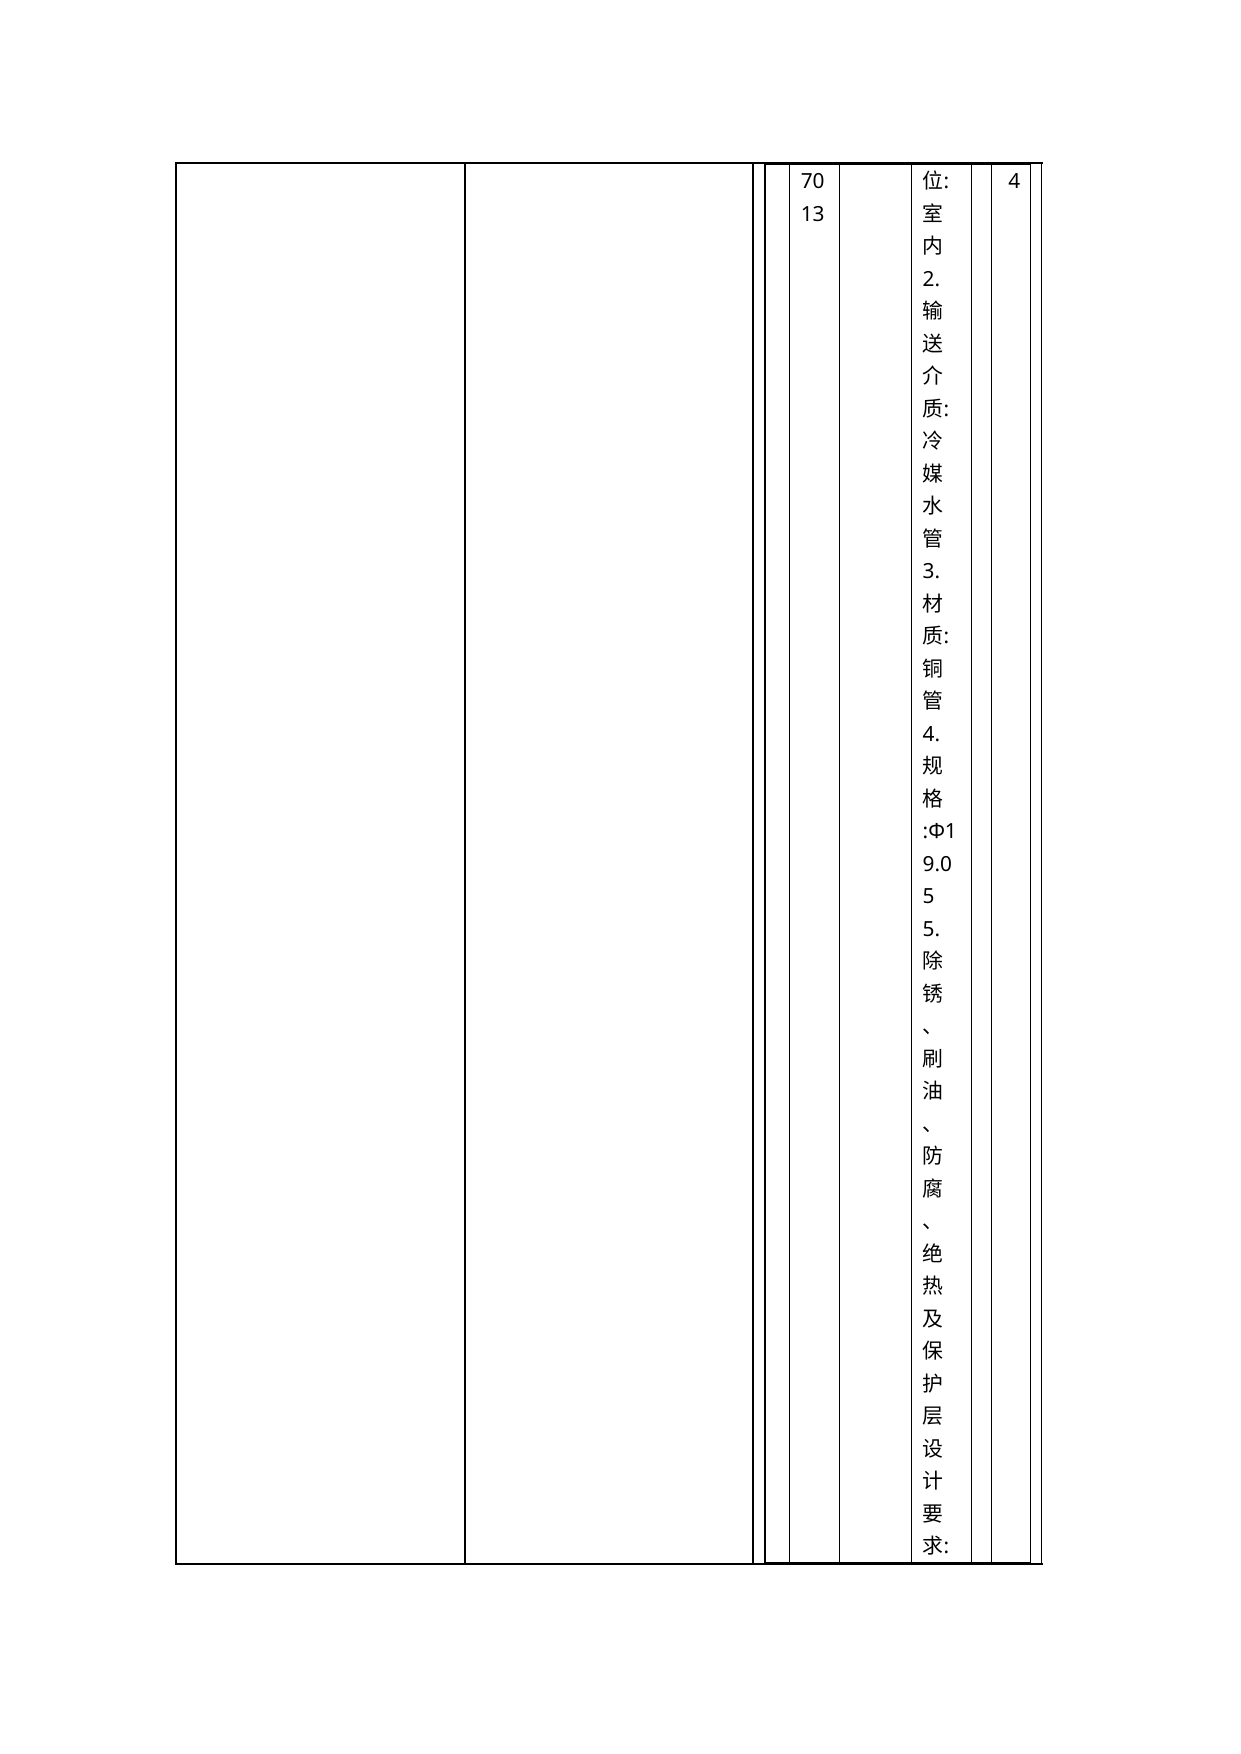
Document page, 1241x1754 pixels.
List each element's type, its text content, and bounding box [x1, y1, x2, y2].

table_cell [466, 164, 752, 1563]
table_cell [912, 165, 971, 1562]
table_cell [972, 165, 991, 1562]
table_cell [766, 165, 789, 1562]
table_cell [790, 165, 839, 1562]
table_cell 1 [177, 164, 464, 1563]
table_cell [992, 165, 1030, 1562]
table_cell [1031, 164, 1041, 1563]
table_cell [840, 165, 911, 1562]
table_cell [754, 164, 764, 1563]
